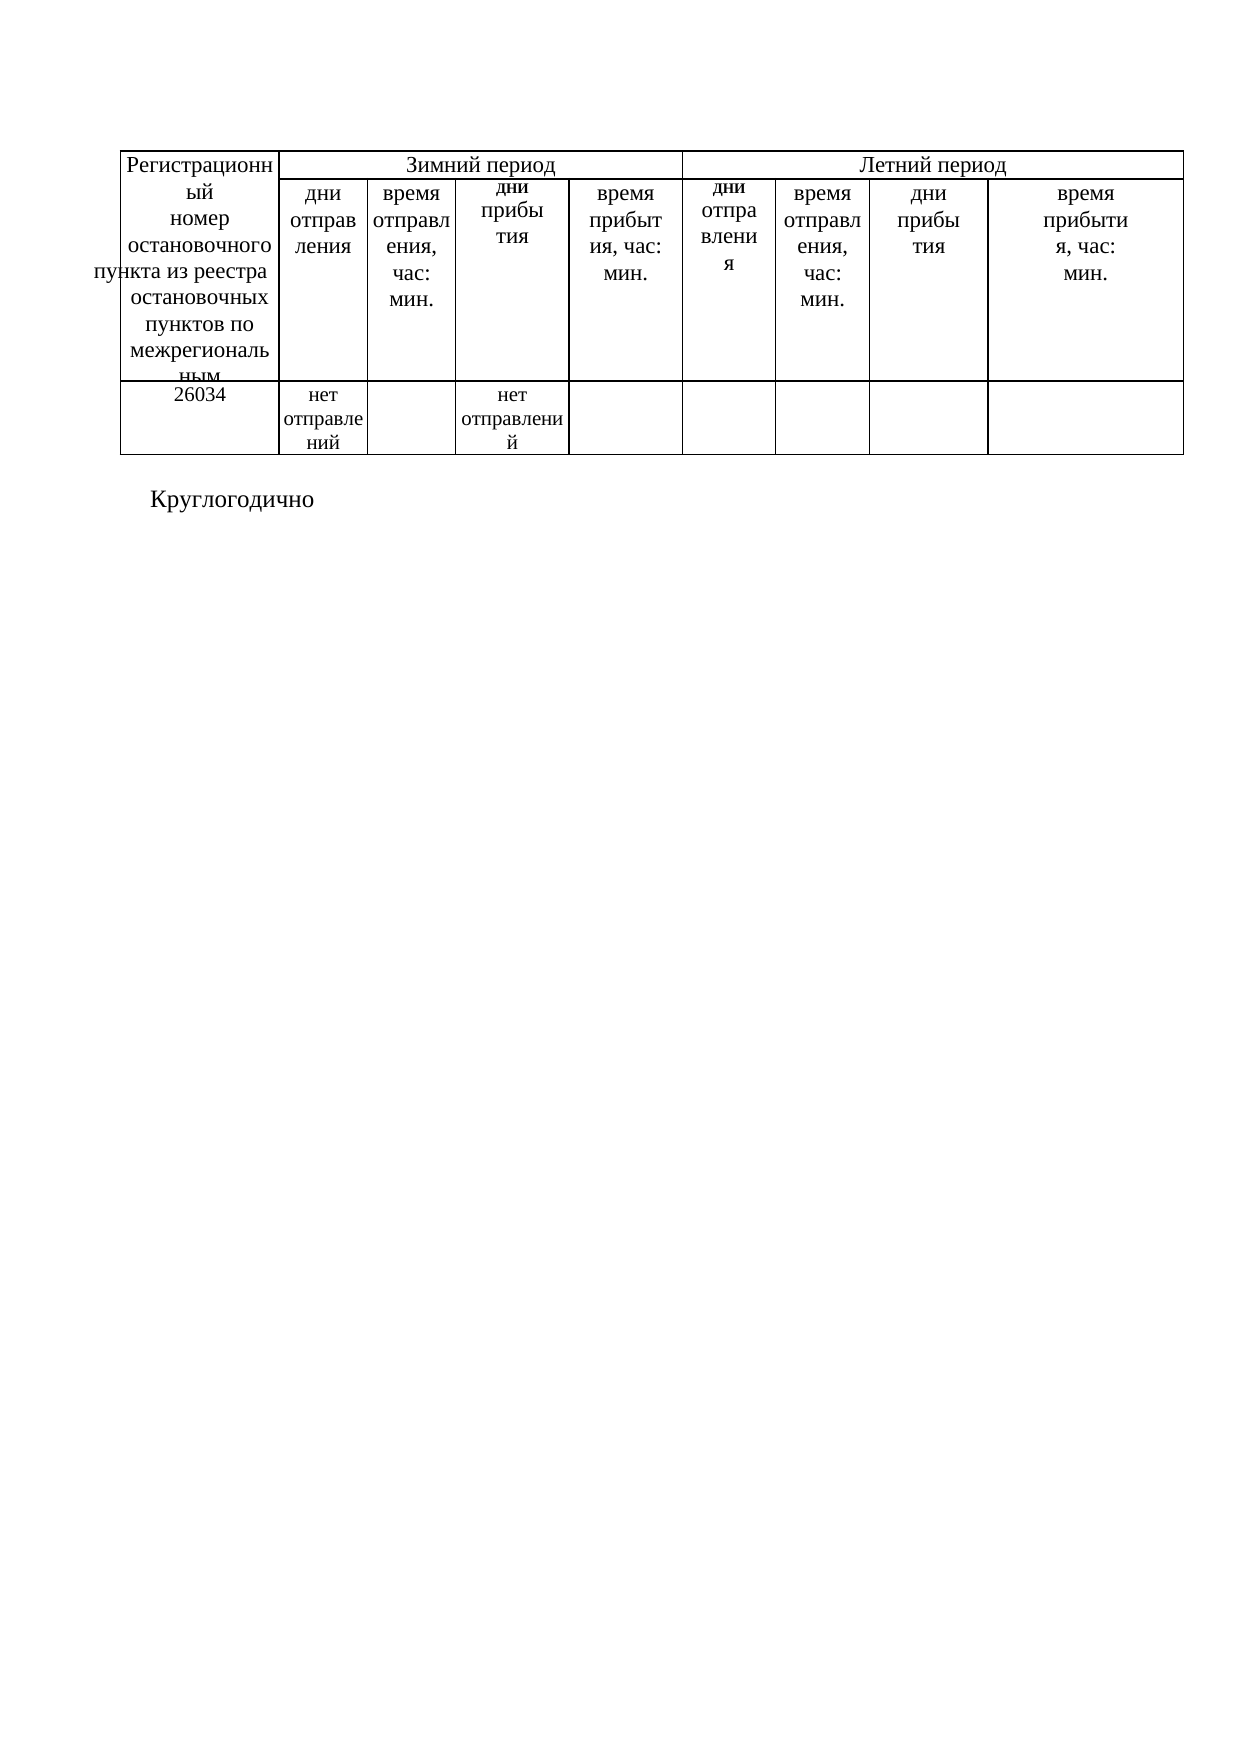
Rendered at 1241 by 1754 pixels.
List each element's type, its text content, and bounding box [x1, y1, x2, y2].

table_cell дни отправ ления [280, 180, 367, 380]
table_cell нет отправлений [280, 382, 367, 454]
table_header Зимний период [280, 152, 682, 178]
table_cell [368, 382, 455, 454]
table_cell [870, 382, 987, 454]
table_cell ДНИ прибы тия [456, 180, 568, 380]
table_cell время отправл ения, час: мин. [776, 180, 869, 380]
table_cell время отправл ения, час: мин. [368, 180, 455, 380]
table_cell дни прибы тия [870, 180, 987, 380]
table_cell 26034 [121, 382, 278, 454]
table_cell нет отправлений [456, 382, 568, 454]
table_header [121, 152, 278, 380]
table_header Летний период [683, 152, 1183, 178]
table_cell время прибыт ия, час: мин. [570, 180, 682, 380]
table_cell [776, 382, 869, 454]
table_cell [989, 382, 1183, 454]
table_cell время прибыти я, час: мин. [989, 180, 1183, 380]
table_cell [683, 382, 775, 454]
table_cell ДНИ отпра влени я [683, 180, 775, 380]
text Круглогодично [150, 484, 1090, 513]
table_cell [570, 382, 682, 454]
